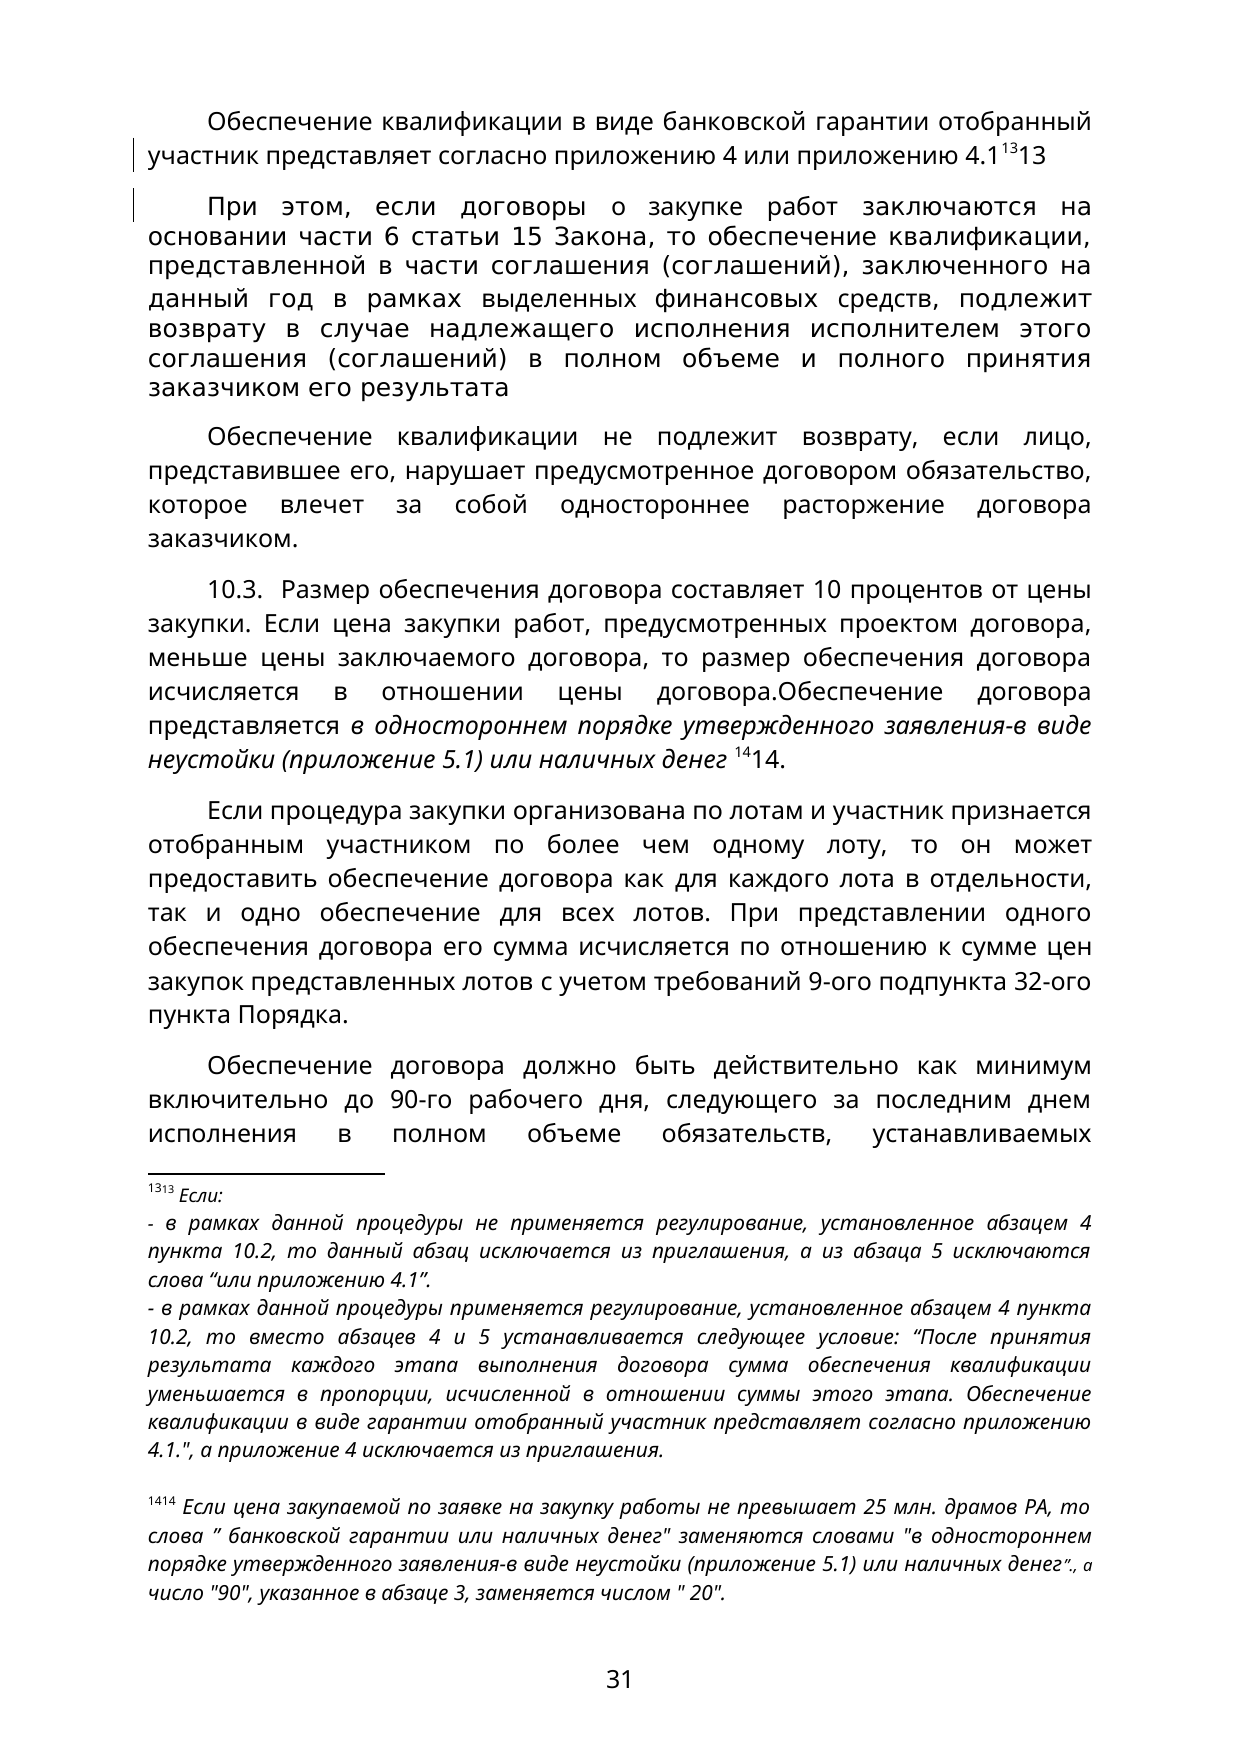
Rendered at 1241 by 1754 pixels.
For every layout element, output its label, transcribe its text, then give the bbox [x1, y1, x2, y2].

text При этом, если договоры о закупке работ заключаются на основании части 6 статьи 15 Закона, то обеспечение квалификации, представленной в части соглашения (соглашений), заключенного на данный год в рамках выделенных финансовых средств, подлежит возврату в случае надлежащего исполнения исполнителем этого соглашения (соглашений) в полном объеме и полного принятия заказчиком его результата [148, 188, 1092, 402]
text 10.3. Размер обеспечения договора составляет 10 процентов от цены закупки. Если цена закупки работ, предусмотренных проектом договора, меньше цены заключаемого договора, то размер обеспечения договора исчисляется в отношении цены договора.Обеспечение договора представляется в одностороннем порядке утвержденного заявления-в виде неустойки (приложение 5.1) или наличных денег 14. [148, 572, 1092, 776]
text Обеспечение договора должно быть действительно как минимум включительно до 90-го рабочего дня, следующего за последним днем исполнения в полном объеме обязательств, устанавливаемых заключаемым договором. Обеспечение договора подлежит возврату представившему его участнику в течение пяти рабочих дней, следующих за исполнением в полном объеме обязательств, взятых на себя по заключенному договору. [148, 1048, 1092, 1150]
text Обеспечение квалификации в виде банковской гарантии отобранный участник представляет согласно приложению 4 или приложению 4.113 [148, 103, 1092, 172]
text Обеспечение квалификации не подлежит возврату, если лицо, представившее его, нарушает предусмотренное договором обязательство, которое влечет за собой одностороннее расторжение договора заказчиком. [148, 419, 1092, 555]
text Если процедура закупки организована по лотам и участник признается отобранным участником по более чем одному лоту, то он может предоставить обеспечение договора как для каждого лота в отдельности, так и одно обеспечение для всех лотов. При представлении одного обеспечения договора его сумма исчисляется по отношению к сумме цен закупок представленных лотов с учетом требований 9-ого подпункта 32-ого пункта Порядка. [148, 793, 1092, 1031]
